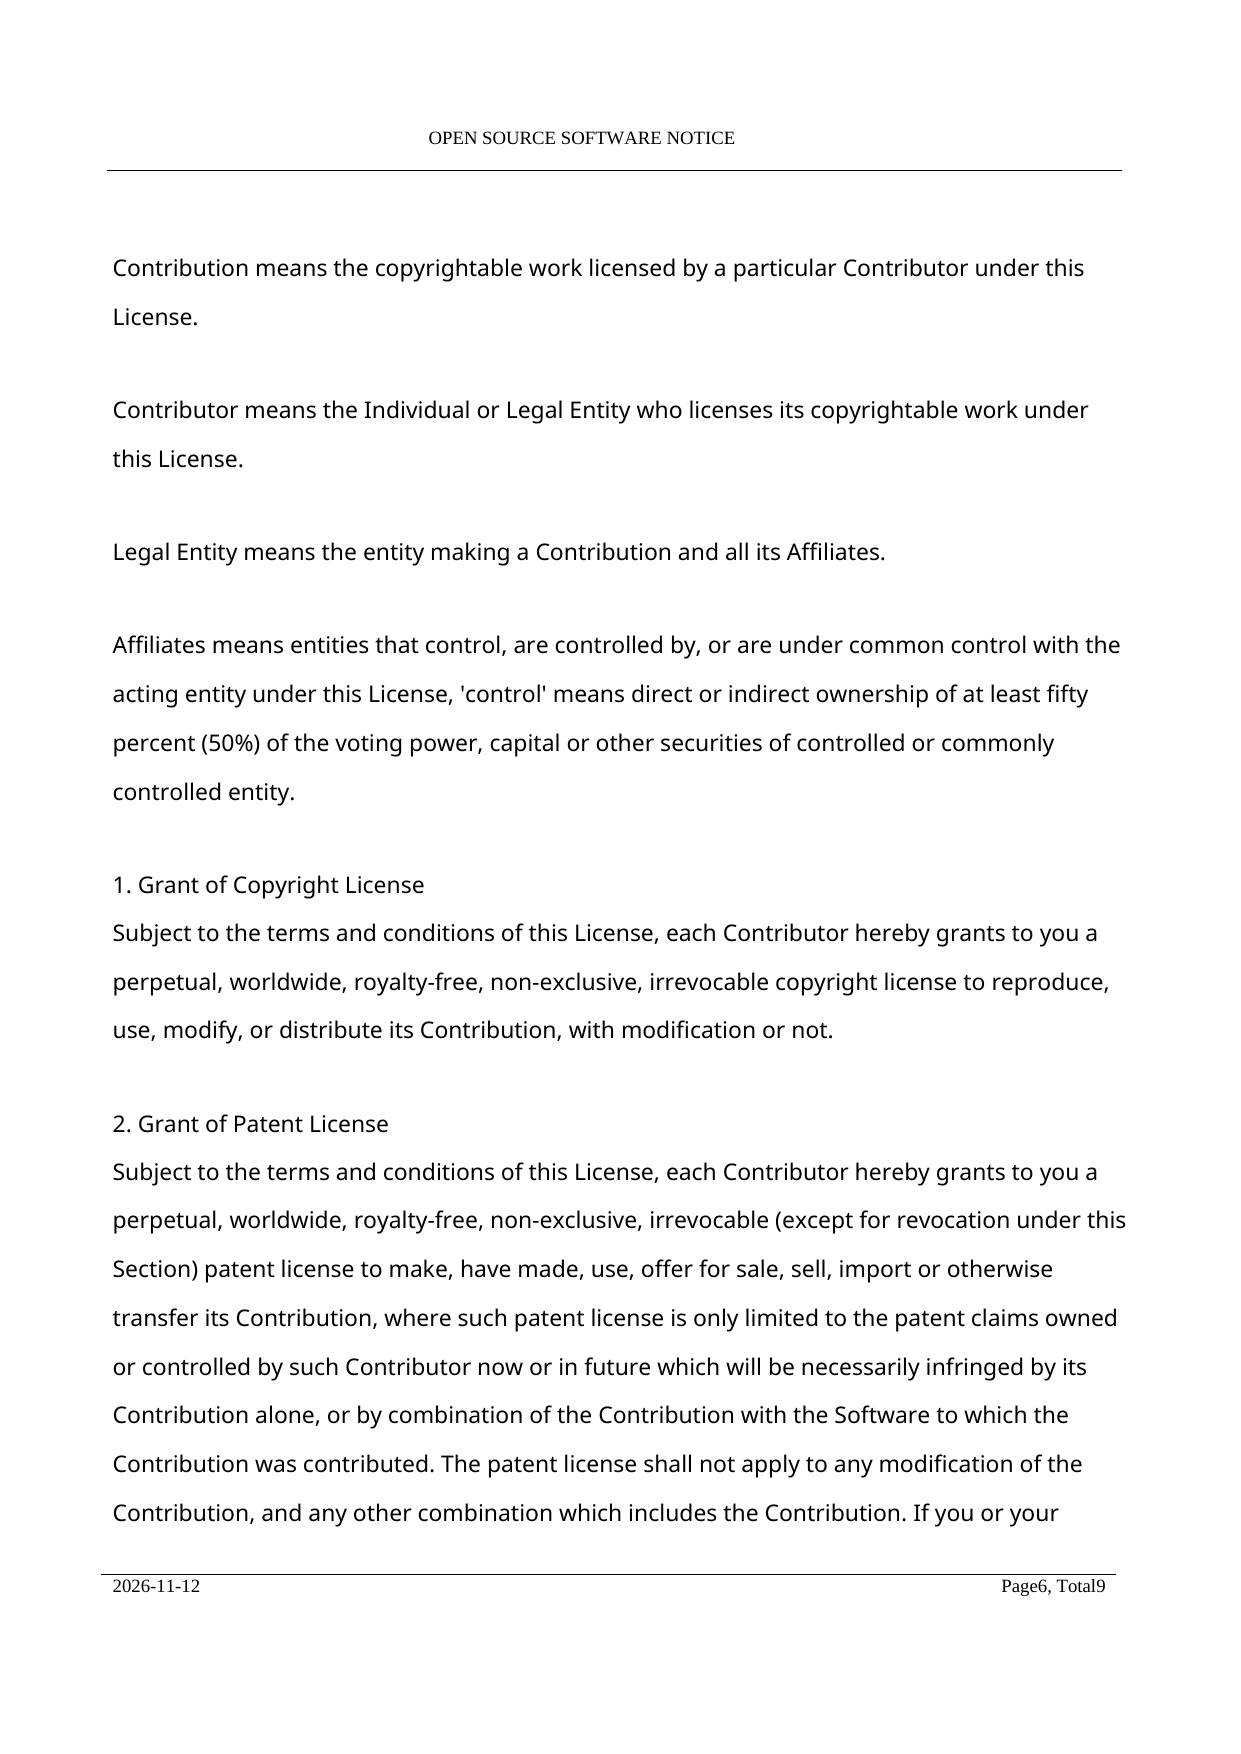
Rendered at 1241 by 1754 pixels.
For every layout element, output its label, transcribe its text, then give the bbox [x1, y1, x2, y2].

text Contributor means the Individual or Legal Entity who licenses its copyrightable work under this License. [112, 393, 1128, 475]
text 1. Grant of Copyright License [112, 868, 1128, 901]
text Affiliates means entities that control, are controlled by, or are under common control with the acting entity under this License, 'control' means direct or indirect ownership of at least fifty percent (50%) of the voting power, capital or other securities of controlled or commonly controlled entity. [112, 629, 1128, 807]
text 2. Grant of Patent License [112, 1107, 1128, 1139]
text Legal Entity means the entity making a Contribution and all its Affiliates. [112, 535, 1128, 568]
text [112, 1155, 1128, 1529]
text Subject to the terms and conditions of this License, each Contributor hereby grants to you a perpetual, worldwide, royalty-free, non-exclusive, irrevocable copyright license to reproduce, use, modify, or distribute its Contribution, with modification or not. [112, 916, 1128, 1046]
text Contribution means the copyrightable work licensed by a particular Contributor under this License. [112, 251, 1128, 333]
